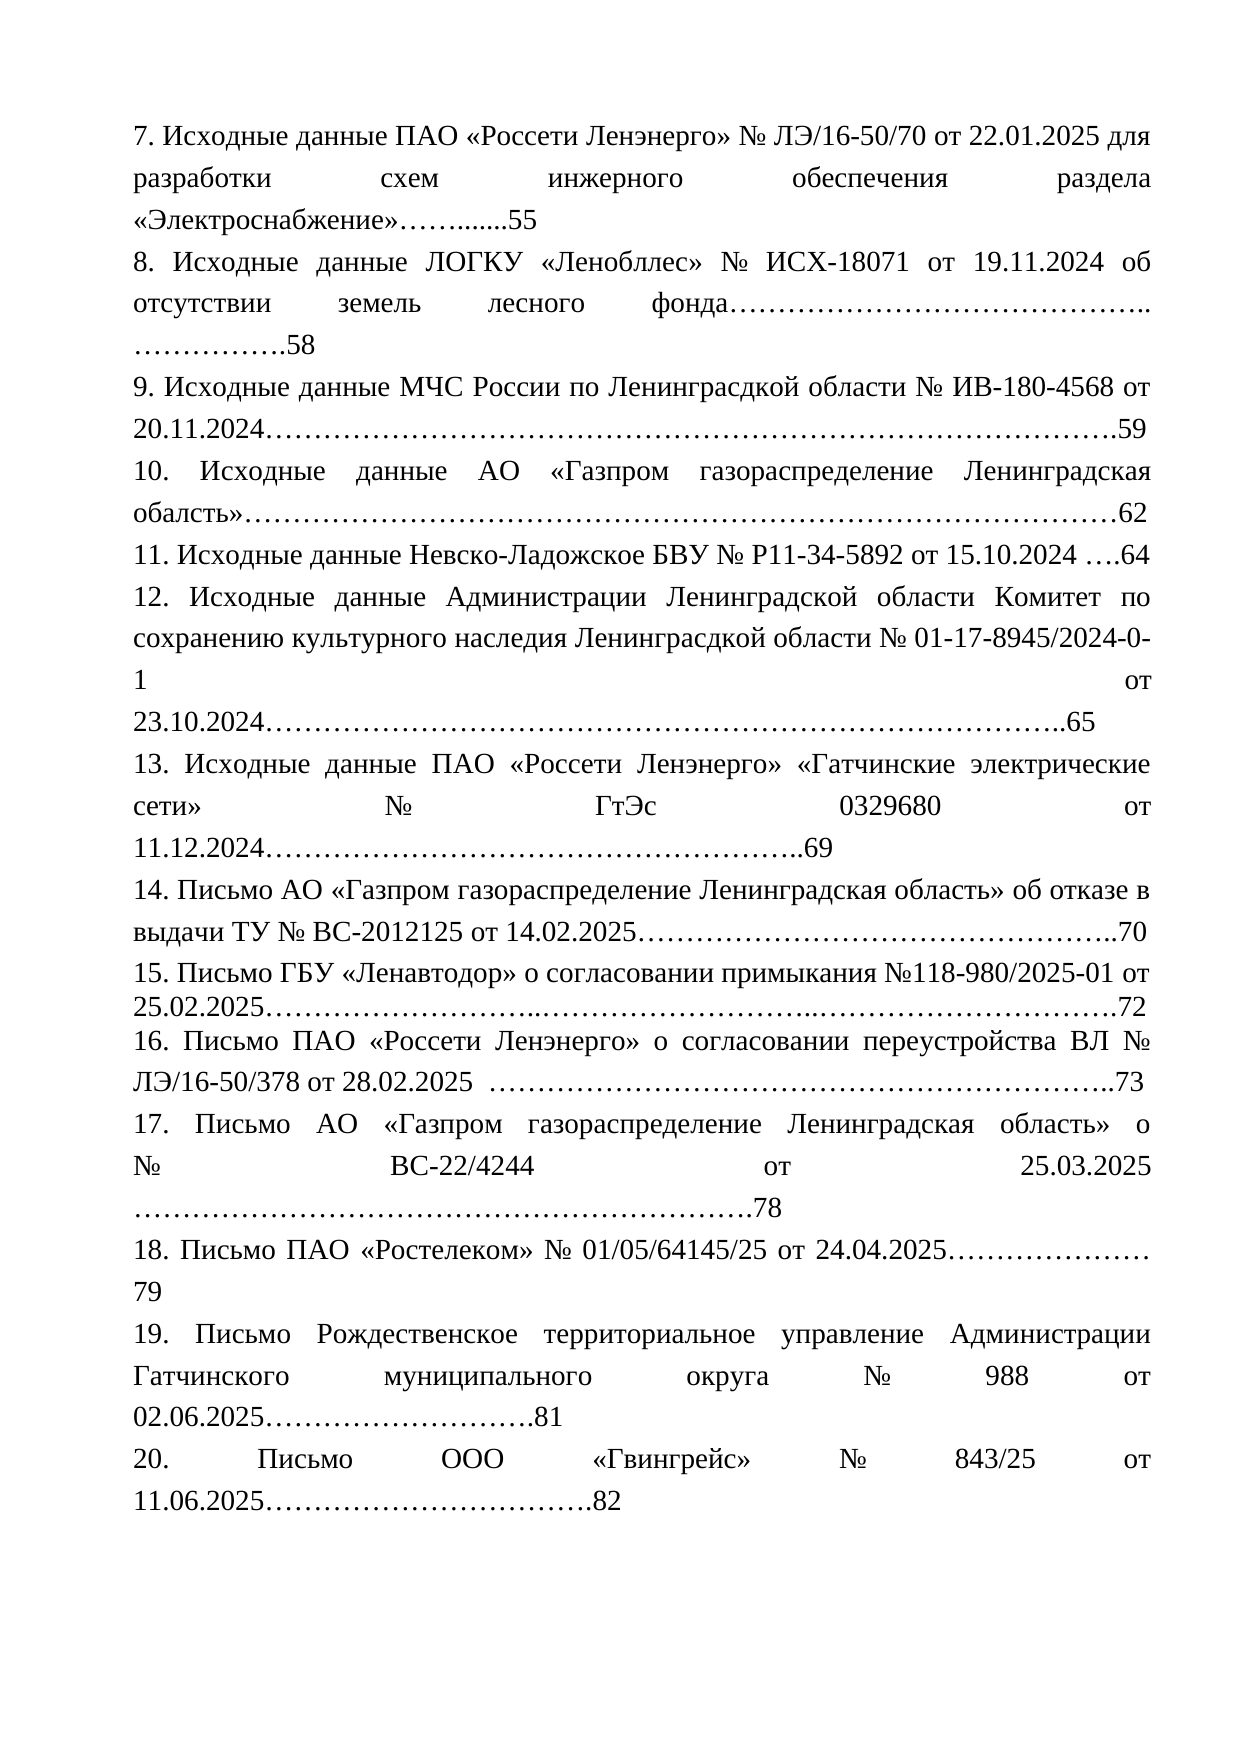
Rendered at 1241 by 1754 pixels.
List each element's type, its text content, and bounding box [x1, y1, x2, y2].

text 11. Исходные данные Невско-Ладожское БВУ № Р11-34-5892 от 15.10.2024 ….64 [133, 537, 1152, 570]
text 8. Исходные данные ЛОГКУ «Ленобллес» № ИСХ-18071 от 19.11.2024 об отсутствии земель лесного фонда……………………………………..…………….58 [133, 244, 1152, 361]
text 17. Письмо АО «Газпром газораспределение Ленинградская область» о № ВС-22/4244 от 25.03.2025 ……………………………………………………….78 [133, 1106, 1152, 1224]
text 19. Письмо Рождественское территориальное управление Администрации Гатчинского муниципального округа № 988 от 02.06.2025……………………….81 [133, 1316, 1152, 1433]
text 15. Письмо ГБУ «Ленавтодор» о согласовании примыкания №118-980/2025-01 от 25.02.2025………………………..………………………..………………………….72 [133, 956, 1152, 1023]
text 10. Исходные данные АО «Газпром газораспределение Ленинградская обалсть»………………………………………………………………………………62 [133, 453, 1152, 528]
text 16. Письмо ПАО «Россети Ленэнерго» о согласовании переустройства ВЛ № ЛЭ/16-50/378 от 28.02.2025 ………………………………………………………..73 [133, 1023, 1152, 1098]
text 12. Исходные данные Администрации Ленинградской области Комитет по сохранению культурного наследия Ленинграсдкой области № 01-17-8945/2024-0-1 от 23.10.2024………………………………………………………………………..65 [133, 579, 1152, 738]
text 9. Исходные данные МЧС России по Ленинграсдкой области № ИВ-180-4568 от 20.11.2024…………………………………………………………………………….59 [133, 369, 1152, 445]
text 7. Исходные данные ПАО «Россети Ленэнерго» № ЛЭ/16-50/70 от 22.01.2025 для разработки схем инжерного обеспечения раздела «Электроснабжение»…….......55 [133, 118, 1152, 235]
text 18. Письмо ПАО «Ростелеком» № 01/05/64145/25 от 24.04.2025…………………79 [133, 1232, 1152, 1307]
text 13. Исходные данные ПАО «Россети Ленэнерго» «Гатчинские электрические сети» № ГтЭс 0329680 от 11.12.2024………………………………………………..69 [133, 746, 1152, 863]
text 14. Письмо АО «Газпром газораспределение Ленинградская область» об отказе в выдачи ТУ № ВС-2012125 от 14.02.2025…………………………………………..70 [133, 872, 1152, 947]
text 20. Письмо ООО «Гвингрейс» № 843/25 от 11.06.2025…………………………….82 [133, 1441, 1152, 1517]
